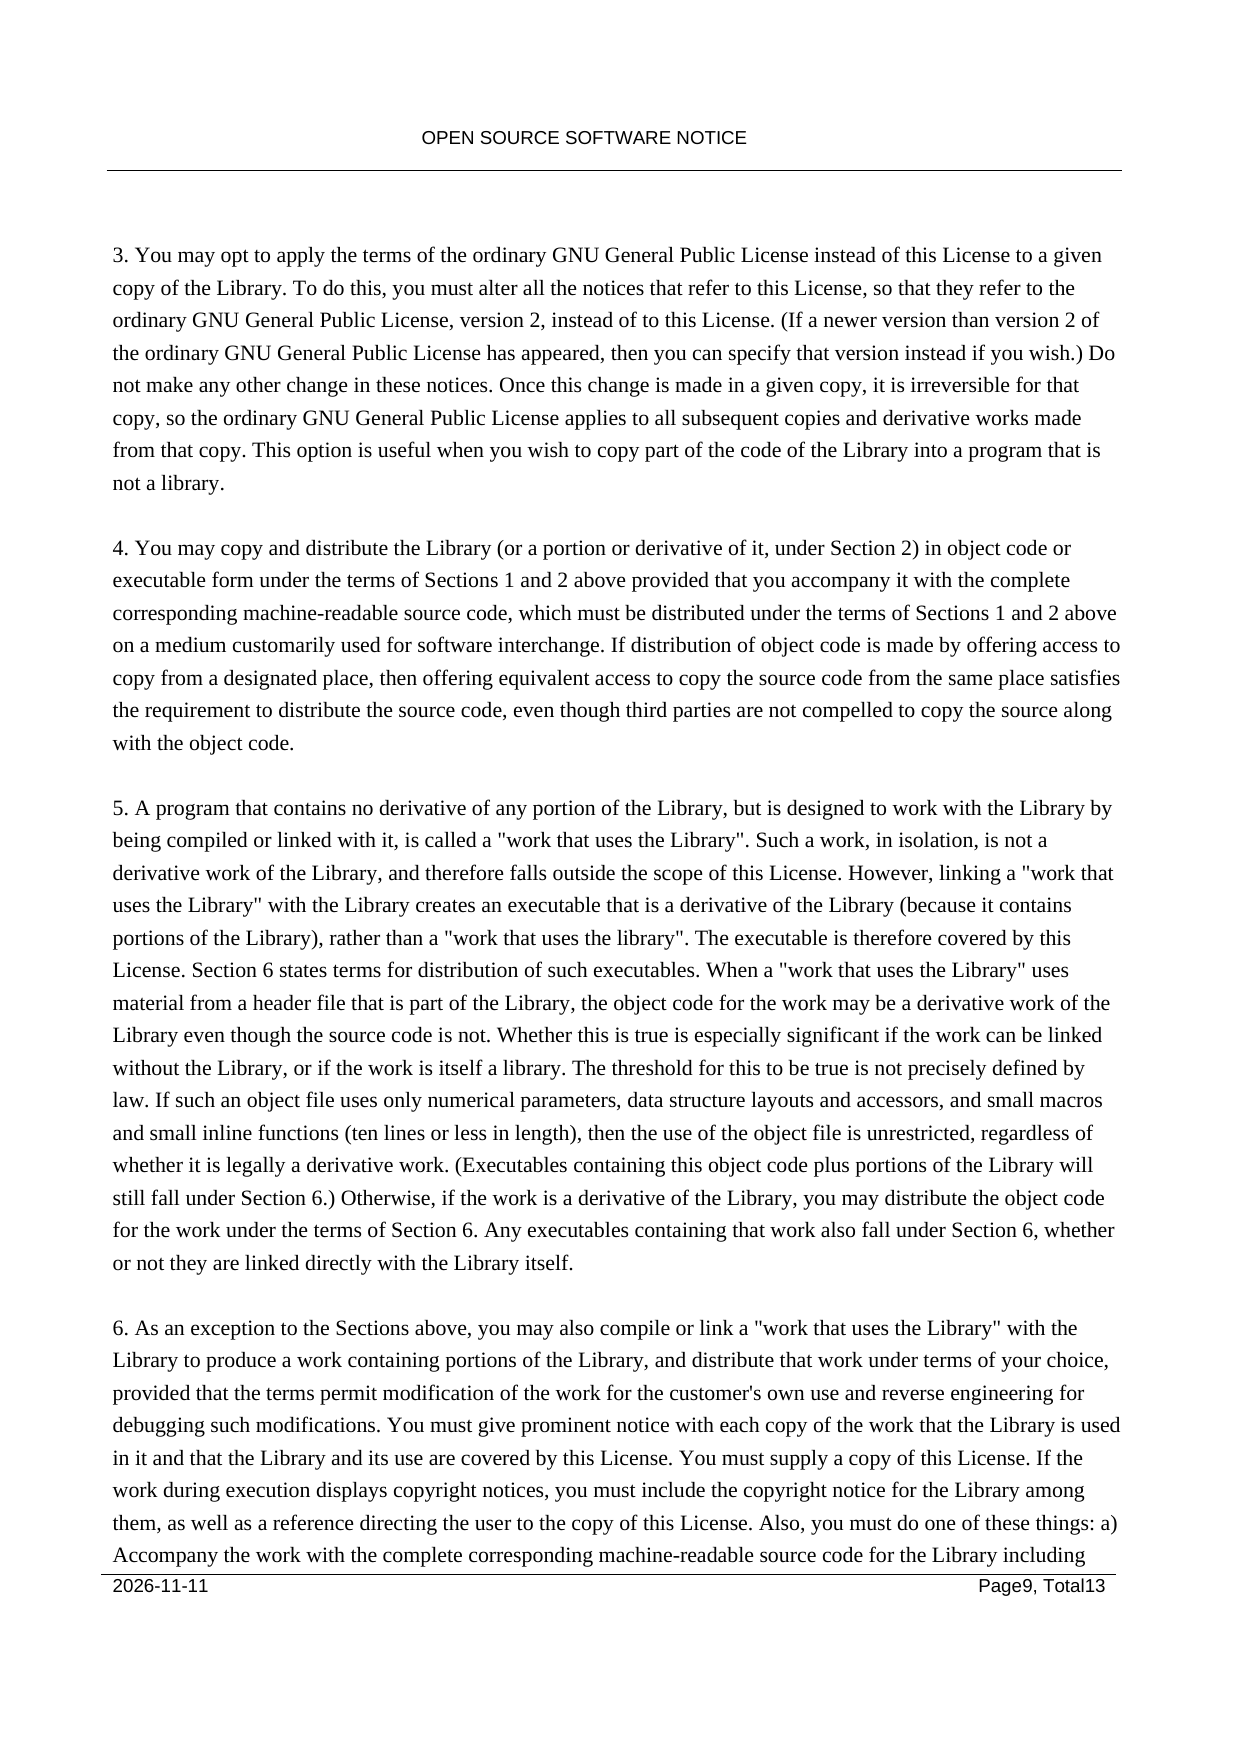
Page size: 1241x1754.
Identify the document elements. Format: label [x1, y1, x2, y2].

text [112, 206, 1128, 1571]
